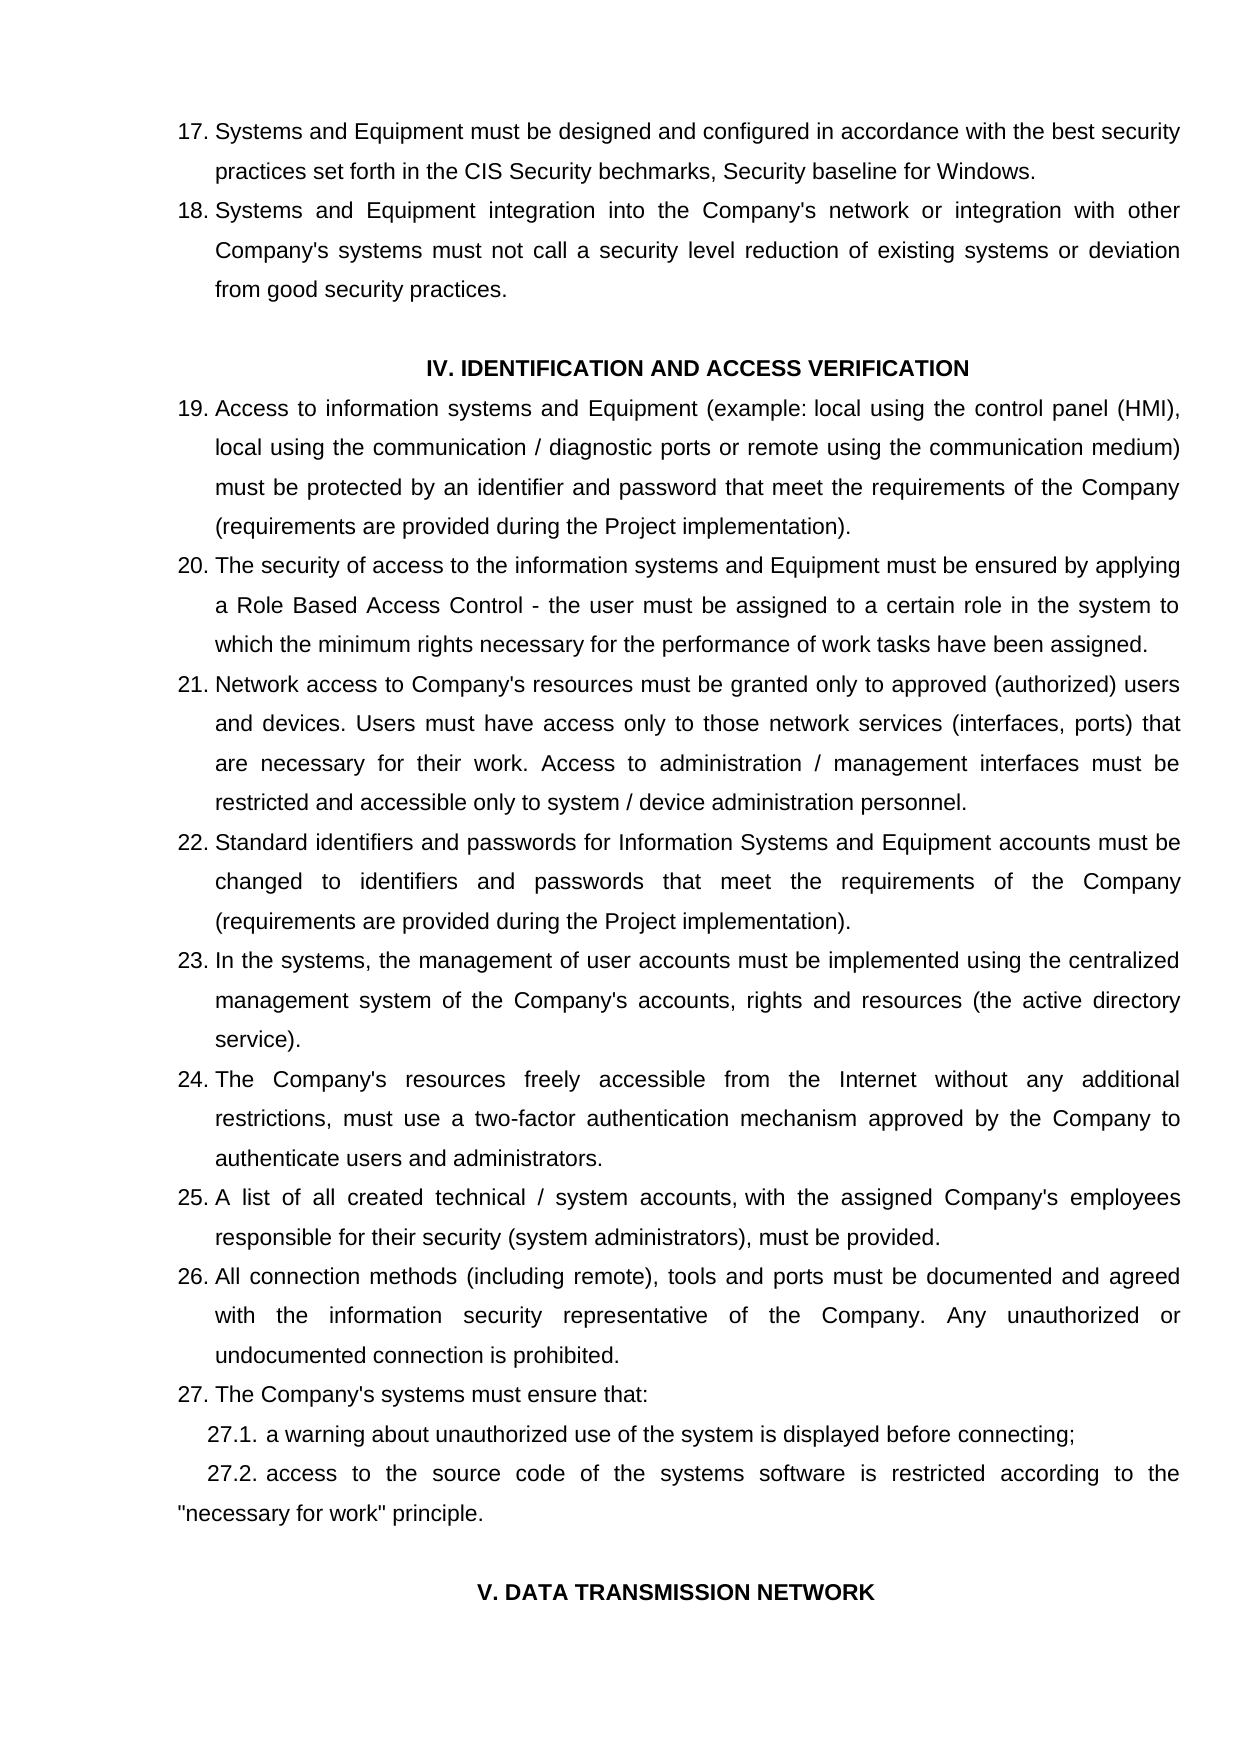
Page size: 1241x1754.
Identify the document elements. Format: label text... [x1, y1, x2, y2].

text The security of access to the information systems and Equipment must be ensured by applying a Role Based Access Control - the user must be assigned to a certain role in the system to which the minimum rights necessary for the performance of work tasks have been assigned. [177, 552, 1181, 658]
text In the systems, the management of user accounts must be implemented using the centralized management system of the Company's accounts, rights and resources (the active directory service). [177, 947, 1181, 1052]
text Systems and Equipment must be designed and configured in accordance with the best security practices set forth in the CIS Security bechmarks, Security baseline for Windows. [177, 118, 1181, 184]
text V. DATA TRANSMISSION NETWORK [177, 1579, 1181, 1605]
text A list of all created technical / system accounts, with the assigned Company's employees responsible for their security (system administrators), must be provided. [177, 1184, 1181, 1250]
text All connection methods (including remote), tools and ports must be documented and agreed with the information security representative of the Company. Any unauthorized or undocumented connection is prohibited. [177, 1263, 1181, 1368]
list a warning about unauthorized use of the system is displayed before connecting; [177, 1421, 1181, 1447]
list access to the source code of the systems software is restricted according to the "necessary for work" principle. [177, 1460, 1181, 1526]
text Network access to Company's resources must be granted only to approved (authorized) users and devices. Users must have access only to those network services (interfaces, ports) that are necessary for their work. Access to administration / management interfaces must be restricted and accessible only to system / device administration personnel. [177, 671, 1181, 816]
text IV. IDENTIFICATION AND ACCESS VERIFICATION [177, 355, 1181, 381]
text The Company's systems must ensure that: [177, 1381, 1181, 1408]
text Access to information systems and Equipment (example: local using the control panel (HMI), local using the communication / diagnostic ports or remote using the communication medium) must be protected by an identifier and password that meet the requirements of the Company (requirements are provided during the Project implementation). [177, 394, 1181, 539]
text The Company's resources freely accessible from the Internet without any additional restrictions, must use a two-factor authentication mechanism approved by the Company to authenticate users and administrators. [177, 1066, 1181, 1171]
text Systems and Equipment integration into the Company's network or integration with other Company's systems must not call a security level reduction of existing systems or deviation from good security practices. [177, 197, 1181, 302]
text Standard identifiers and passwords for Information Systems and Equipment accounts must be changed to identifiers and passwords that meet the requirements of the Company (requirements are provided during the Project implementation). [177, 829, 1181, 934]
